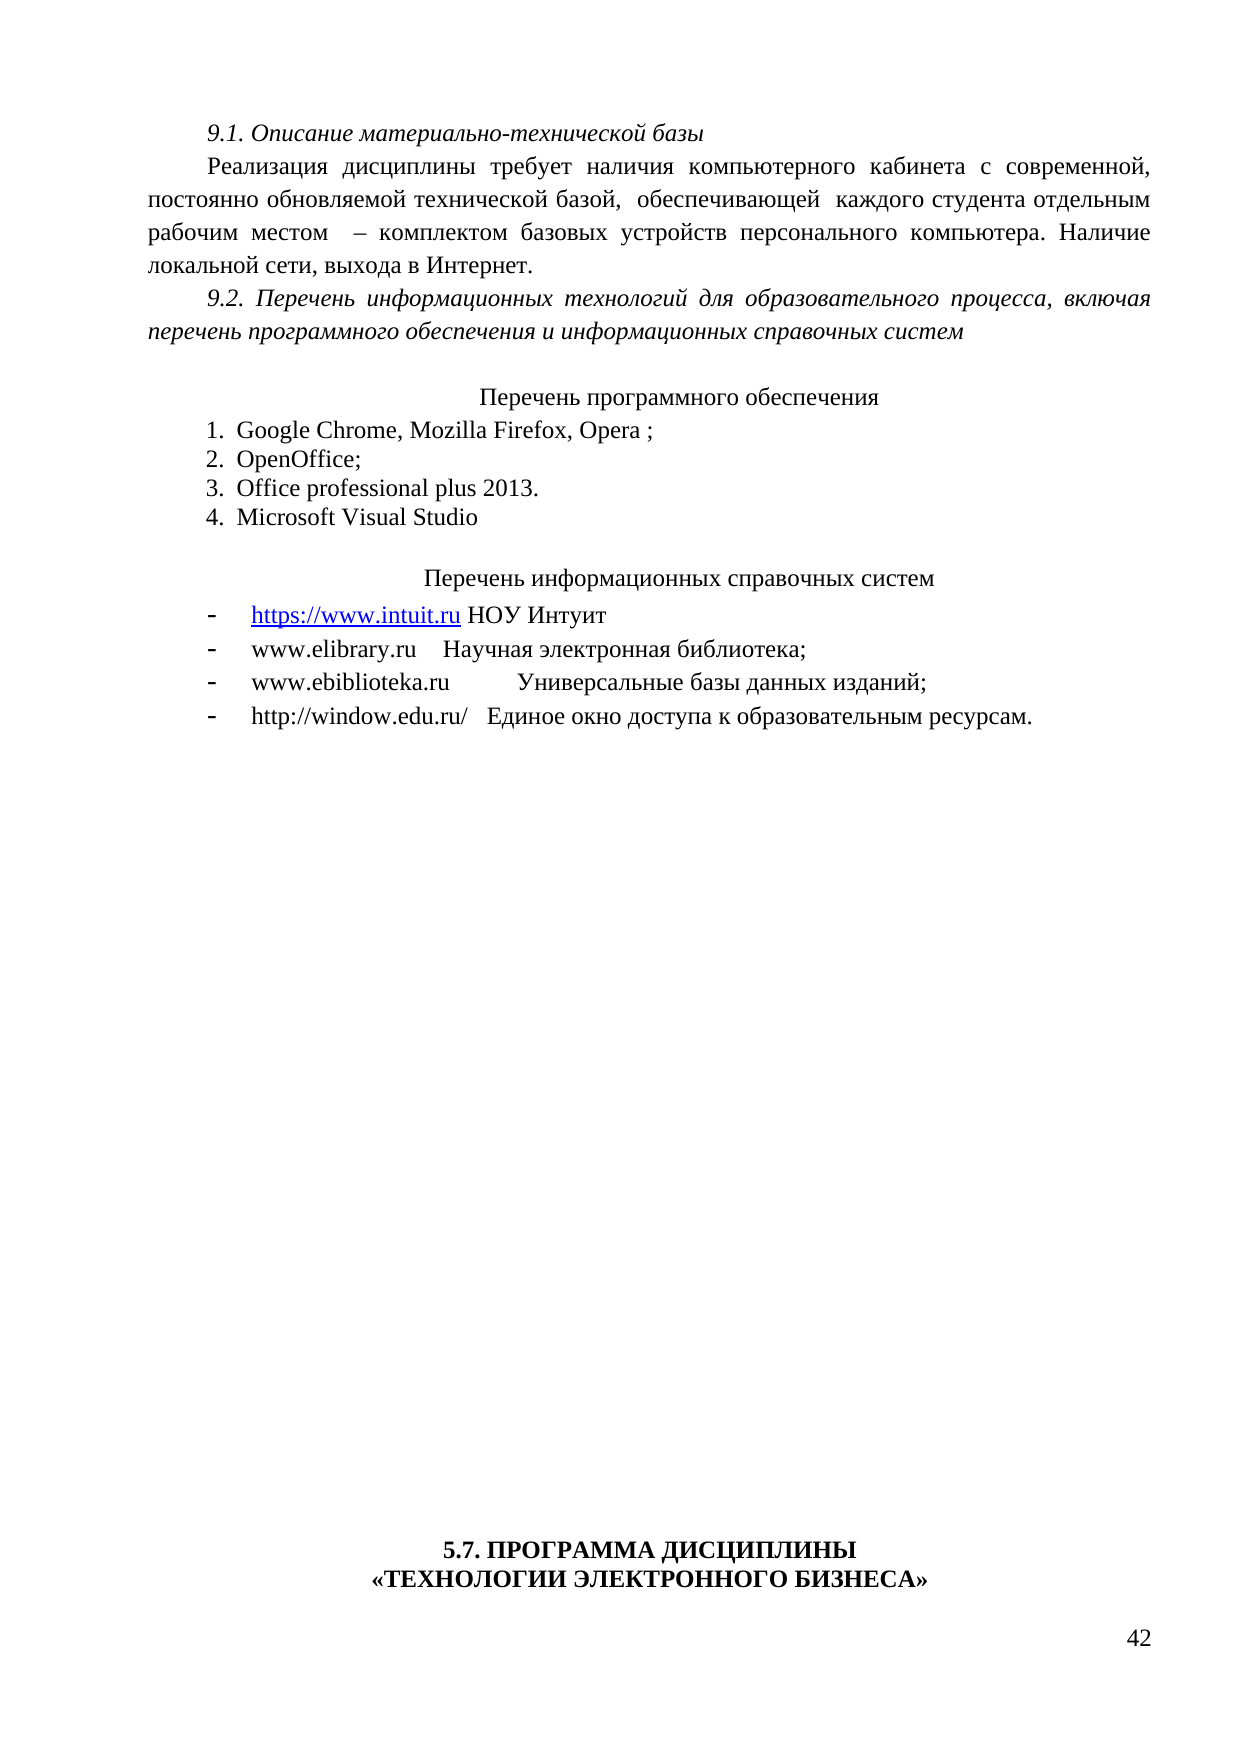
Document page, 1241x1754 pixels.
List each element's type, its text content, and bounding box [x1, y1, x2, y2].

list https://www.intuit.ru НОУ Интуит [148, 596, 1152, 630]
list OpenOffice; [206, 444, 1152, 473]
text Перечень информационных справочных систем [148, 563, 1152, 592]
list http://window.edu.ru/ Единое окно доступа к образовательным ресурсам. [148, 697, 1152, 731]
list Google Chrome, Mozilla Firefox, Opera ; [206, 415, 1152, 444]
text Перечень программного обеспечения [148, 382, 1152, 411]
text 9.2. Перечень информационных технологий для образовательного процесса, включая перечень программного обеспечения и информационных справочных систем [148, 283, 1152, 345]
text «ТЕХНОЛОГИИ ЭЛЕКТРОННОГО БИЗНЕСА» [148, 1564, 1152, 1593]
text 5.7. ПРОГРАММА ДИСЦИПЛИНЫ [148, 1536, 1152, 1564]
list www.elibrary.ru Научная электронная библиотека; [148, 630, 1152, 663]
text 9.1. Описание материально-технической базы [148, 118, 1152, 147]
list www.ebiblioteka.ru Универсальные базы данных изданий; [148, 663, 1152, 697]
list Office professional plus 2013. [206, 473, 1152, 502]
text Реализация дисциплины требует наличия компьютерного кабинета с современной, постоянно обновляемой технической базой, обеспечивающей каждого студента отдельным рабочим местом – комплектом базовых устройств персонального компьютера. Наличие локальной сети, выхода в Интернет. [148, 151, 1152, 279]
list Microsoft Visual Studio [206, 502, 1152, 530]
